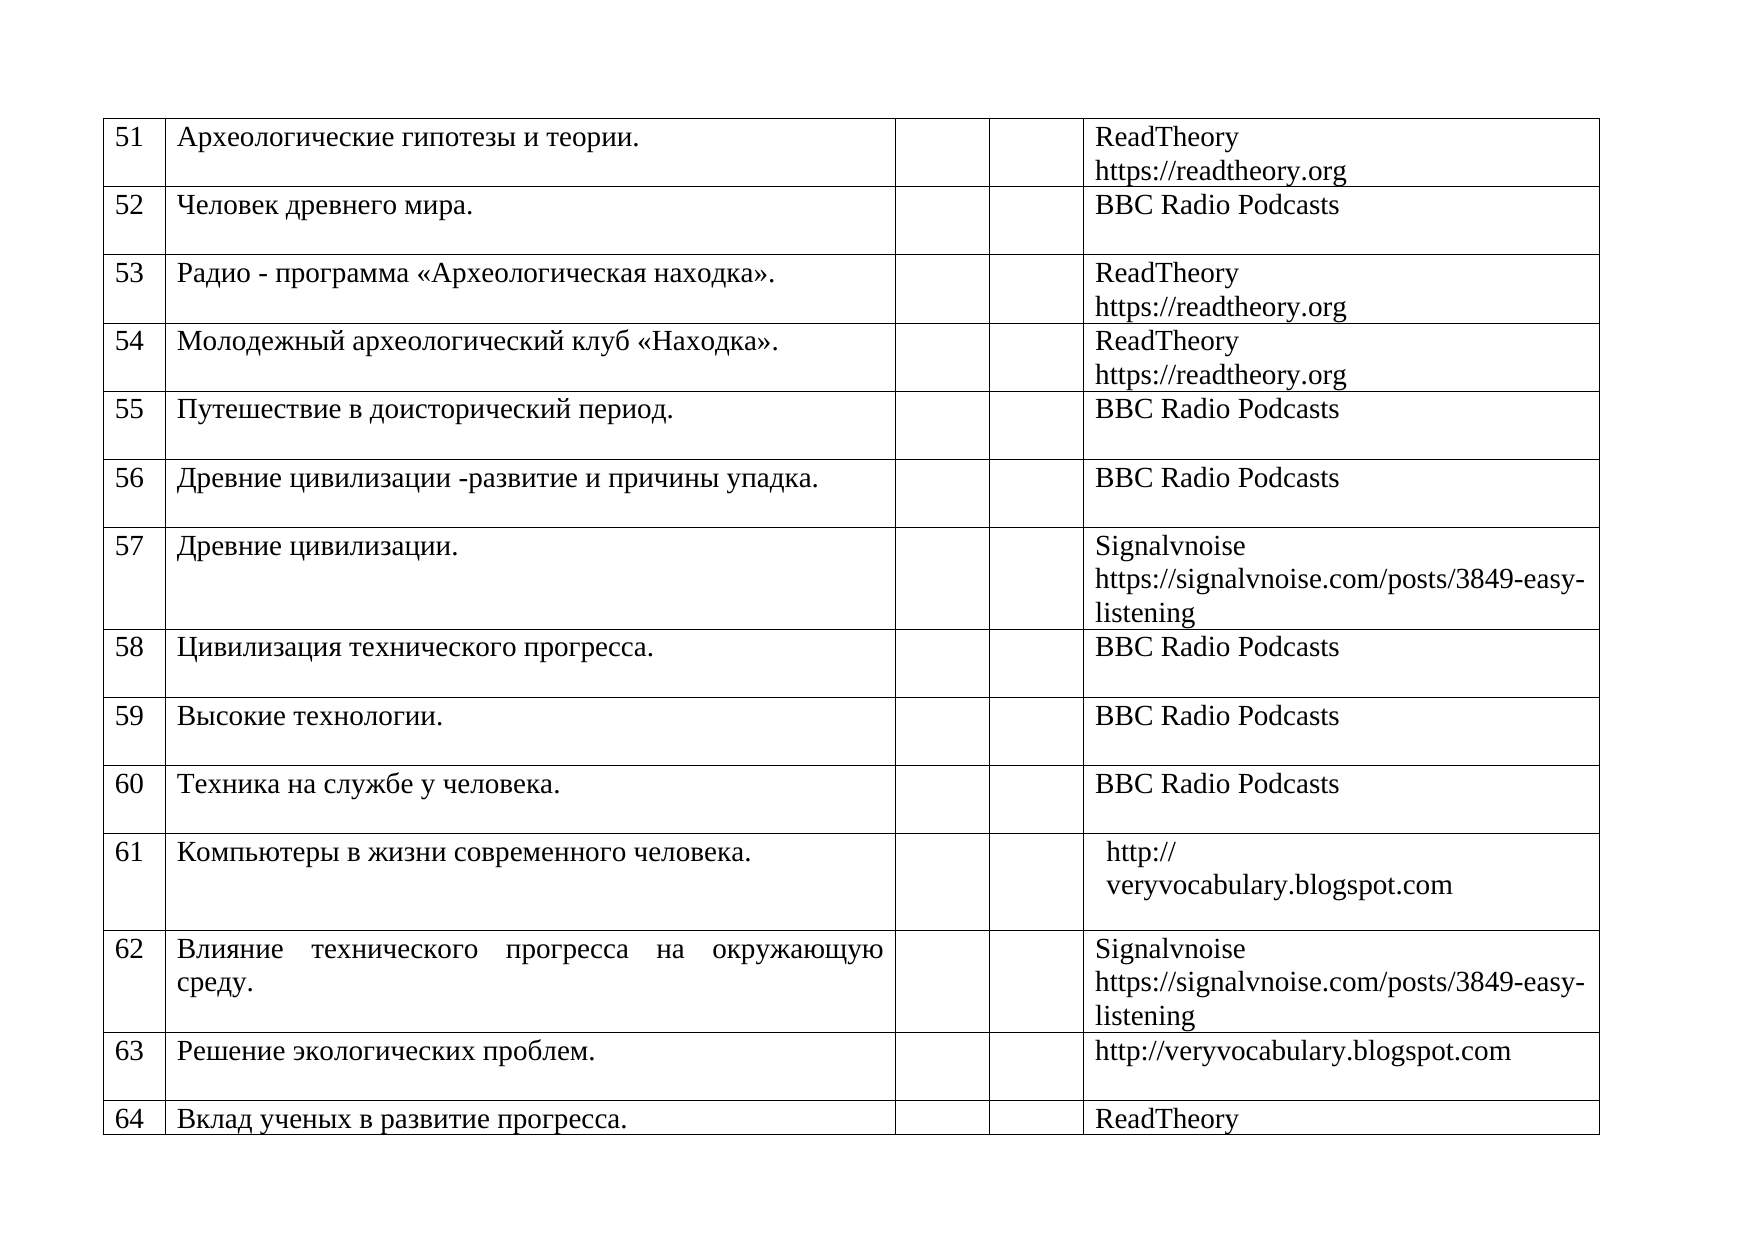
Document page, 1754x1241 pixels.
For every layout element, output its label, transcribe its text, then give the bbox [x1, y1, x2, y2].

table_cell [896, 528, 989, 628]
table_cell 63 [104, 1033, 165, 1100]
table_cell [896, 931, 989, 1032]
table_cell [990, 528, 1083, 628]
table_cell Компьютеры в жизни современного человека. [166, 834, 895, 930]
table_cell Техника на службе у человека. [166, 766, 895, 833]
table_cell [896, 187, 989, 254]
table_cell [896, 834, 989, 930]
table_cell [896, 1101, 989, 1134]
table_cell Решение экологических проблем. [166, 1033, 895, 1100]
table_cell [896, 119, 989, 186]
table_cell 57 [104, 528, 165, 628]
table_cell BBC Radio Podcasts [1084, 630, 1599, 697]
table_cell Путешествие в доисторический период. [166, 392, 895, 459]
table_cell Молодежный археологический клуб «Находка». [166, 324, 895, 391]
table_cell 52 [104, 187, 165, 254]
table_cell [1084, 834, 1599, 930]
table_cell 62 [104, 931, 165, 1032]
table_cell [896, 255, 989, 322]
table_cell [896, 1033, 989, 1100]
table_cell ReadTheory https://readtheory.org [1084, 255, 1599, 322]
table_cell 55 [104, 392, 165, 459]
table_cell [896, 766, 989, 833]
table_cell 61 [104, 834, 165, 930]
table_cell BBC Radio Podcasts [1084, 460, 1599, 527]
table_cell 59 [104, 698, 165, 765]
table_cell [990, 187, 1083, 254]
table_cell [990, 630, 1083, 697]
table_cell 54 [104, 324, 165, 391]
table_cell Радио - программа «Археологическая находка». [166, 255, 895, 322]
table_cell BBC Radio Podcasts [1084, 766, 1599, 833]
table_cell BBC Radio Podcasts [1084, 187, 1599, 254]
table_cell [896, 698, 989, 765]
table_cell 58 [104, 630, 165, 697]
table_cell Цивилизация технического прогресса. [166, 630, 895, 697]
table_cell http://veryvocabulary.blogspot.com [1084, 1033, 1599, 1100]
table_cell [896, 630, 989, 697]
table_cell 51 [104, 119, 165, 186]
table_cell [990, 1101, 1083, 1134]
table_cell Влияние технического прогресса на окружающую среду. [166, 931, 895, 1032]
table_cell 64 [104, 1101, 165, 1134]
table_cell 56 [104, 460, 165, 527]
table_cell [990, 766, 1083, 833]
table_cell Древние цивилизации. [166, 528, 895, 628]
table_cell [990, 931, 1083, 1032]
table_cell BBC Radio Podcasts [1084, 392, 1599, 459]
table_cell ReadTheory https://readtheory.org [1084, 119, 1599, 186]
table_cell Высокие технологии. [166, 698, 895, 765]
table_cell [990, 1033, 1083, 1100]
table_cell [166, 1101, 895, 1134]
table_cell [896, 460, 989, 527]
table_cell [990, 255, 1083, 322]
table_cell Человек древнего мира. [166, 187, 895, 254]
table_cell Древние цивилизации -развитие и причины упадка. [166, 460, 895, 527]
table_cell [896, 392, 989, 459]
table_cell Археологические гипотезы и теории. [166, 119, 895, 186]
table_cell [1084, 1101, 1599, 1134]
table_cell 60 [104, 766, 165, 833]
table_cell [990, 834, 1083, 930]
table_cell ReadTheory https://readtheory.org [1084, 324, 1599, 391]
table_cell [990, 324, 1083, 391]
table_cell [990, 392, 1083, 459]
table_cell [896, 324, 989, 391]
table_cell [990, 119, 1083, 186]
table_cell Signalvnoise https://signalvnoise.com/posts/3849-easy-listening [1084, 931, 1599, 1032]
table_cell 53 [104, 255, 165, 322]
table_cell [990, 460, 1083, 527]
table_cell Signalvnoise https://signalvnoise.com/posts/3849-easy-listening [1084, 528, 1599, 628]
table_cell [990, 698, 1083, 765]
table_cell BBC Radio Podcasts [1084, 698, 1599, 765]
